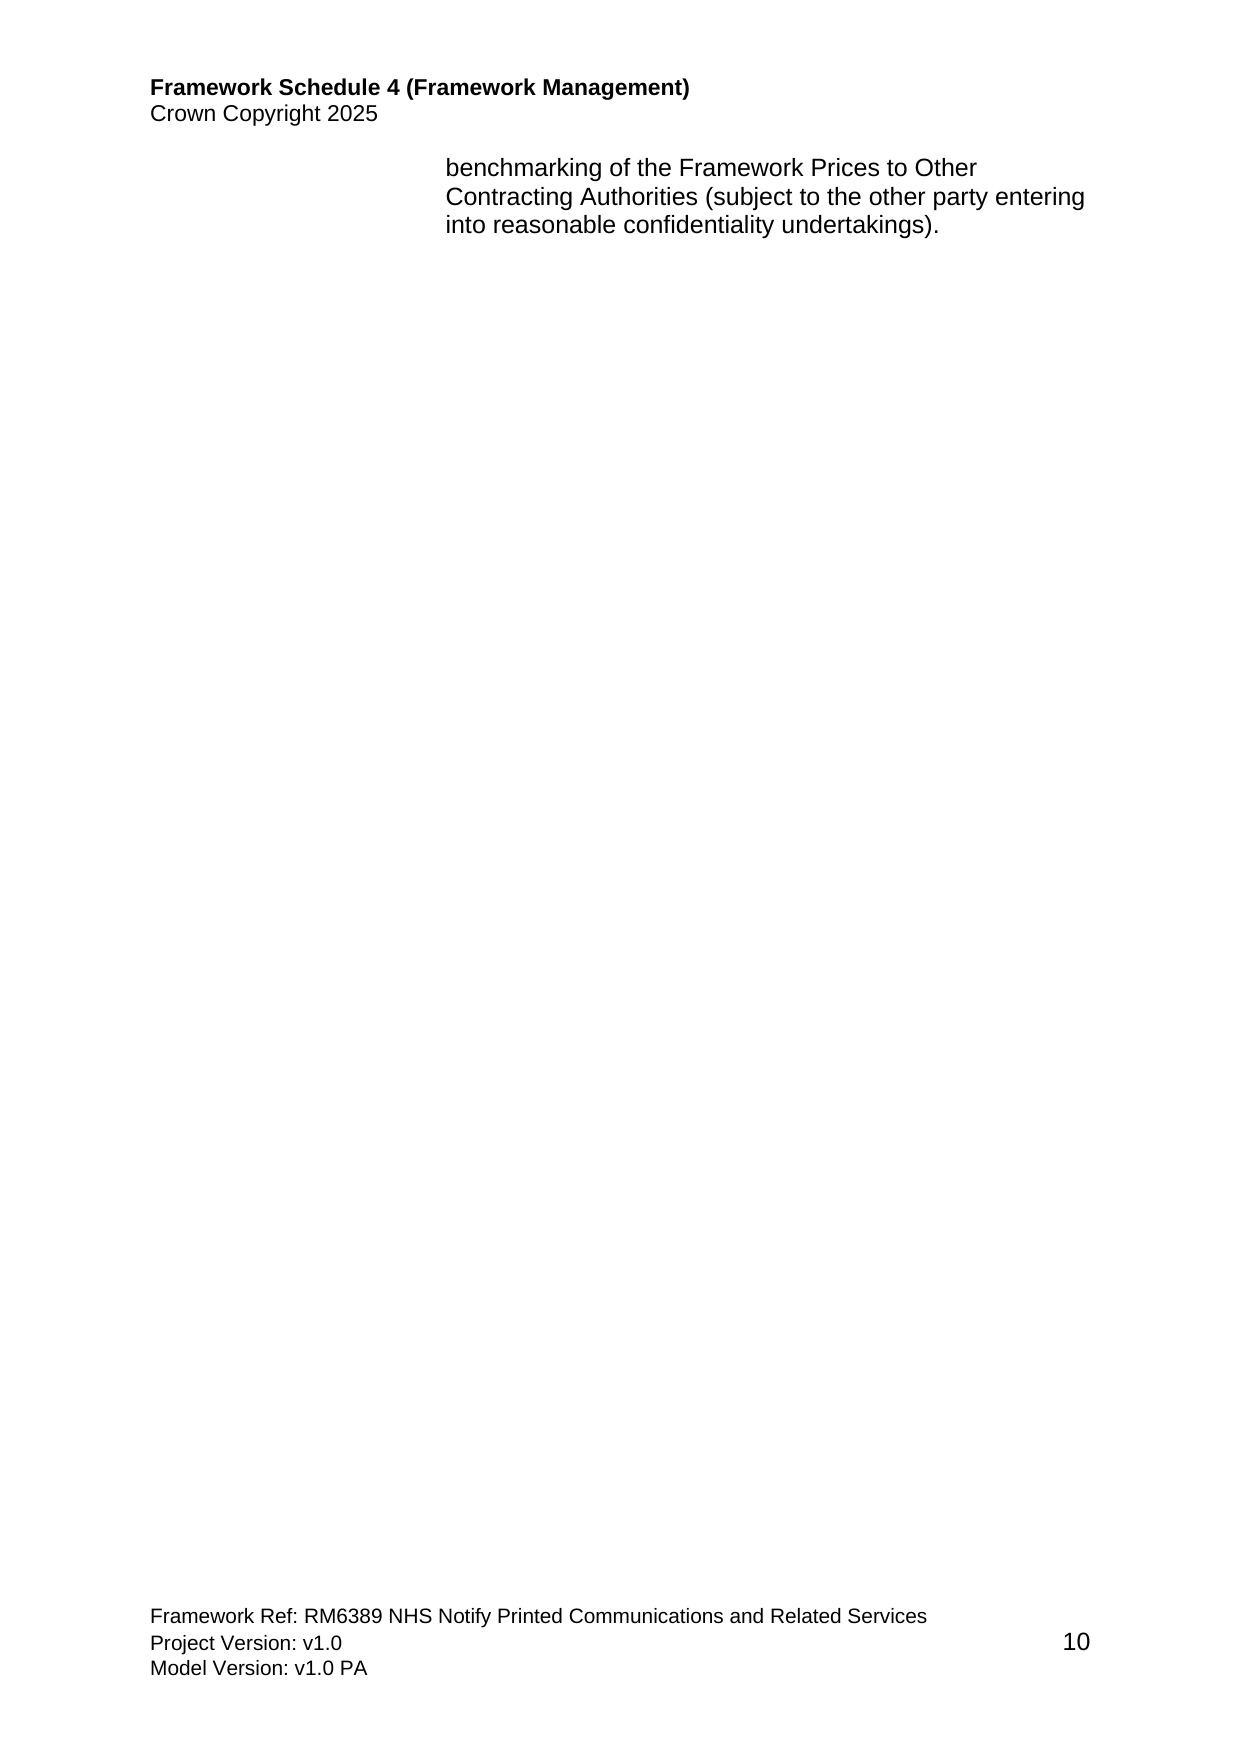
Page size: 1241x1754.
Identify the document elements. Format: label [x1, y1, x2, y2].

list [357, 153, 1090, 239]
